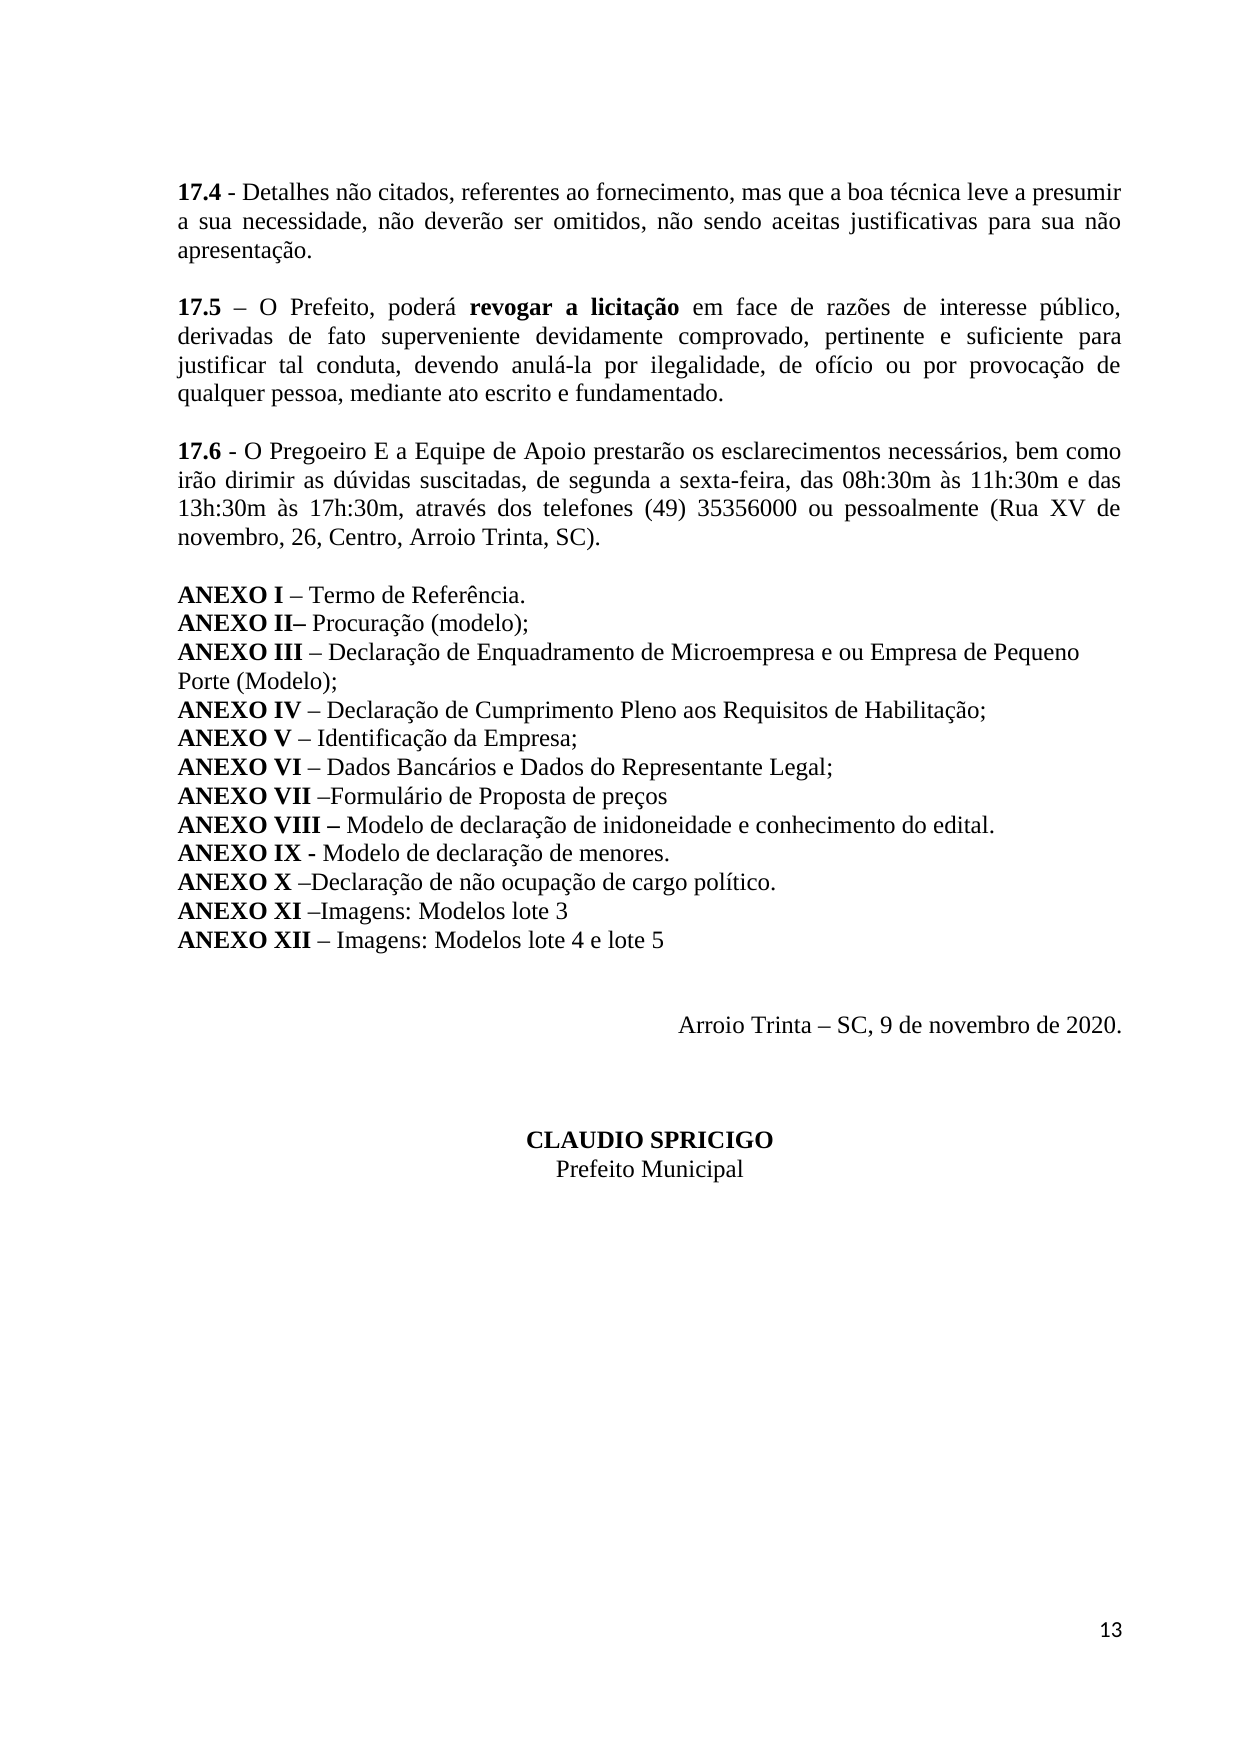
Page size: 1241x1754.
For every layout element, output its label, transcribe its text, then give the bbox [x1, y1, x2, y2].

text CLAUDIO SPRICIGO [177, 1125, 1122, 1154]
text ANEXO I – Termo de Referência. [177, 580, 1122, 608]
text 17.6 - O Pregoeiro E a Equipe de Apoio prestarão os esclarecimentos necessários, bem como irão dirimir as dúvidas suscitadas, de segunda a sexta-feira, das 08h:30m às 11h:30m e das 13h:30m às 17h:30m, através dos telefones (49) 35356000 ou pessoalmente (Rua XV de novembro, 26, Centro, Arroio Trinta, SC). [177, 436, 1122, 551]
text ANEXO XI –Imagens: Modelos lote 3 [177, 896, 1122, 925]
text ANEXO VIII – Modelo de declaração de inidoneidade e conhecimento do edital. [177, 810, 1122, 838]
text ANEXO X –Declaração de não ocupação de cargo político. [177, 867, 1122, 896]
text ANEXO VI – Dados Bancários e Dados do Representante Legal; [177, 752, 1122, 781]
text ANEXO V – Identificação da Empresa; [177, 723, 1122, 752]
text 17.4 - Detalhes não citados, referentes ao fornecimento, mas que a boa técnica leve a presumir a sua necessidade, não deverão ser omitidos, não sendo aceitas justificativas para sua não apresentação. [177, 177, 1122, 263]
text ANEXO IX - Modelo de declaração de menores. [177, 838, 1122, 867]
text ANEXO III – Declaração de Enquadramento de Microempresa e ou Empresa de Pequeno Porte (Modelo); [177, 637, 1122, 695]
text ANEXO VII –Formulário de Proposta de preços [177, 781, 1122, 810]
text Arroio Trinta – SC, 9 de novembro de 2020. [177, 1010, 1122, 1039]
text ANEXO IV – Declaração de Cumprimento Pleno aos Requisitos de Habilitação; [177, 695, 1122, 723]
text 17.5 – O Prefeito, poderá revogar a licitação em face de razões de interesse público, derivadas de fato superveniente devidamente comprovado, pertinente e suficiente para justificar tal conduta, devendo anulá-la por ilegalidade, de ofício ou por provocação de qualquer pessoa, mediante ato escrito e fundamentado. [177, 292, 1122, 407]
text ANEXO II– Procuração (modelo); [177, 608, 1122, 637]
text Prefeito Municipal [177, 1154, 1122, 1183]
text ANEXO XII – Imagens: Modelos lote 4 e lote 5 [177, 925, 1122, 953]
